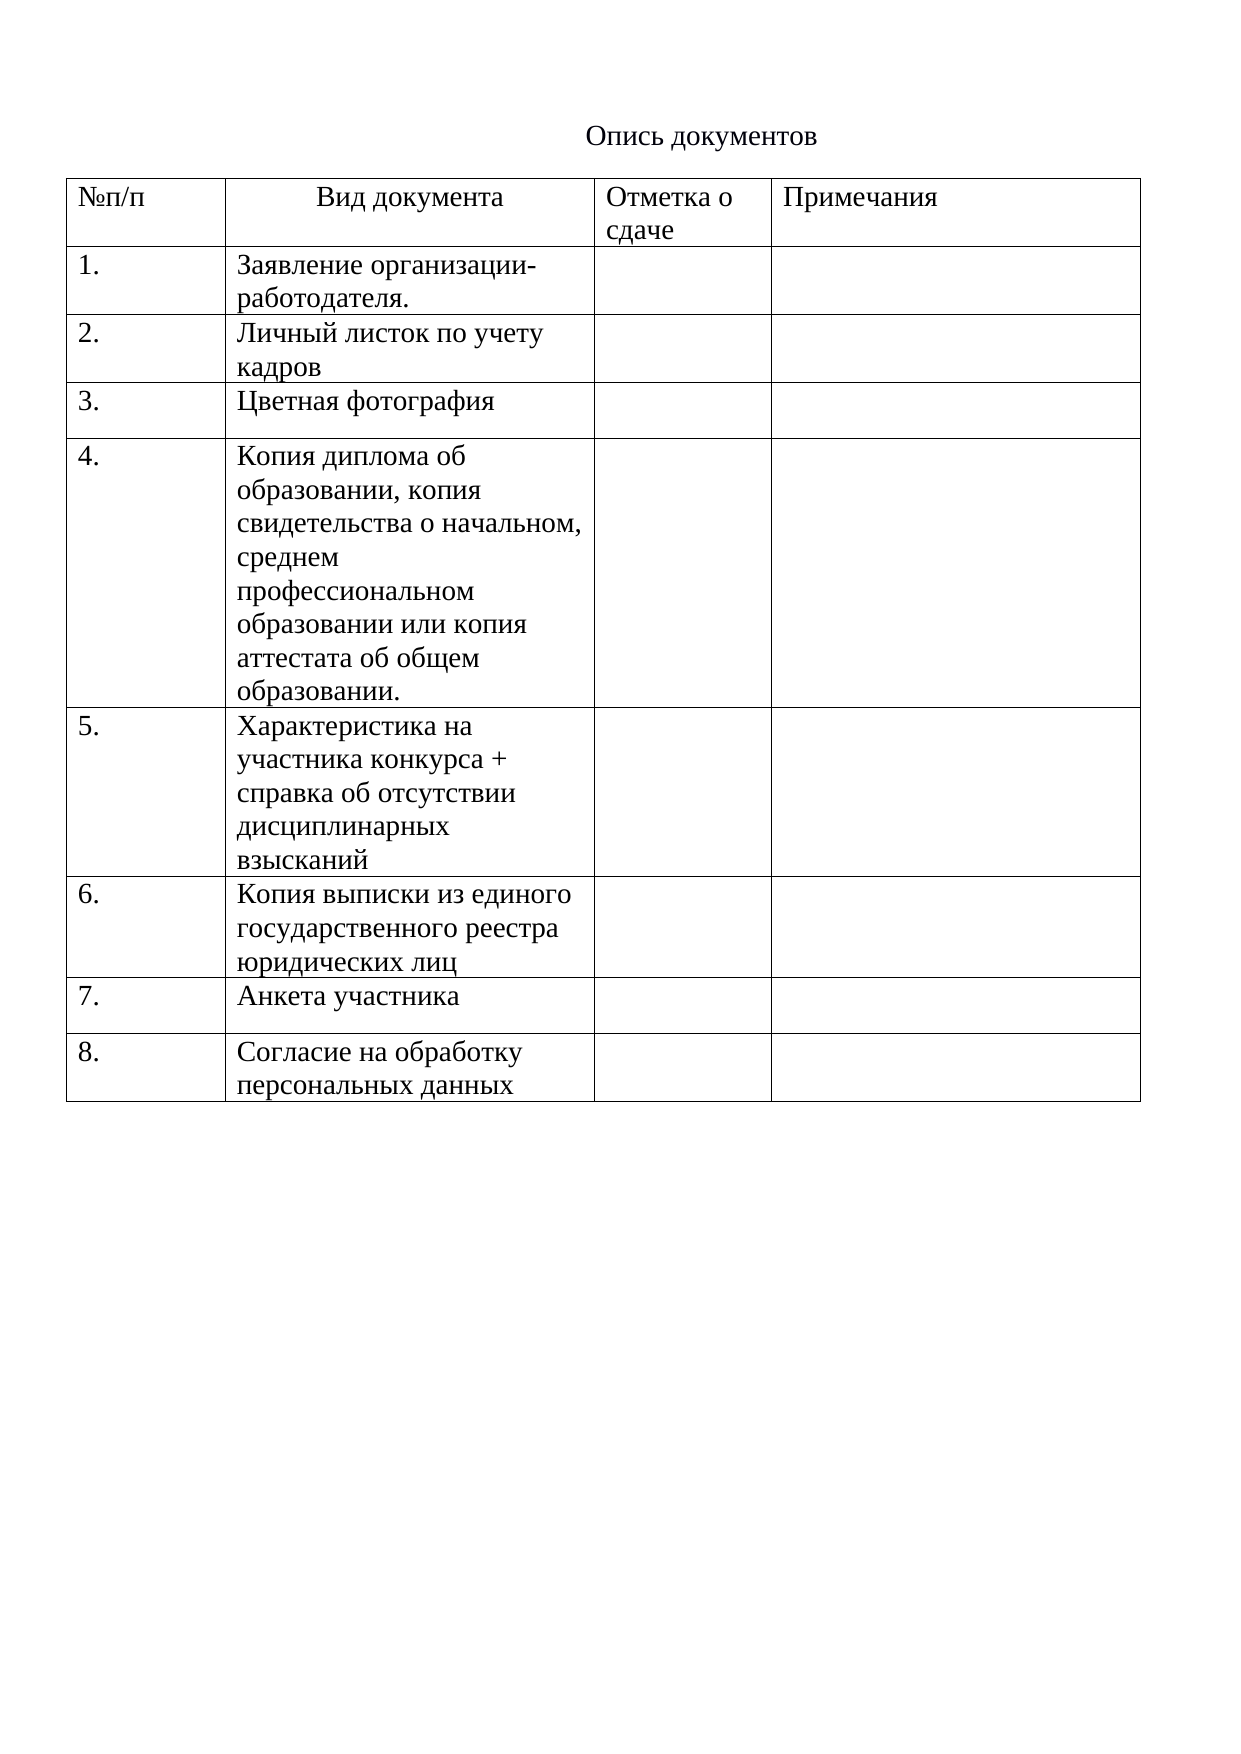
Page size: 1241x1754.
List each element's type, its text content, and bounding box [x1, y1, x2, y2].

table_cell Личный листок по учету кадров [226, 315, 594, 382]
table_cell [772, 383, 1140, 437]
table_cell Анкета участника [226, 978, 594, 1033]
text Опись документов [177, 118, 1152, 152]
table_cell [595, 383, 771, 437]
table_cell [772, 1034, 1140, 1101]
table_cell 4. [67, 439, 225, 707]
table_cell 8. [67, 1034, 225, 1101]
table_cell [772, 315, 1140, 382]
table_cell [772, 247, 1140, 314]
table_cell 7. [67, 978, 225, 1033]
table_cell Согласие на обработку персональных данных [226, 1034, 594, 1101]
table_cell [772, 978, 1140, 1033]
table_header Примечания [772, 179, 1140, 246]
table_cell 5. [67, 708, 225, 876]
table_cell [595, 978, 771, 1033]
table_cell [595, 247, 771, 314]
table_header Отметка о сдаче [595, 179, 771, 246]
table_header Вид документа [226, 179, 594, 246]
table_cell 2. [67, 315, 225, 382]
table_cell [772, 708, 1140, 876]
table_cell [595, 708, 771, 876]
table_cell [772, 877, 1140, 977]
table_cell Копия выписки из единого государственного реестра юридических лиц [226, 877, 594, 977]
table_cell [595, 877, 771, 977]
table_cell [595, 1034, 771, 1101]
table_cell [595, 315, 771, 382]
table_cell Заявление организации-работодателя. [226, 247, 594, 314]
table_cell Характеристика на участника конкурса + справка об отсутствии дисциплинарных взысканий [226, 708, 594, 876]
table_cell Цветная фотография [226, 383, 594, 437]
table_cell [772, 439, 1140, 707]
table_cell 6. [67, 877, 225, 977]
table_cell [595, 439, 771, 707]
table_cell Копия диплома об образовании, копия свидетельства о начальном, среднем профессиональном образовании или копия аттестата об общем образовании. [226, 439, 594, 707]
table_cell 3. [67, 383, 225, 437]
table_cell 1. [67, 247, 225, 314]
table_header №п/п [67, 179, 225, 246]
